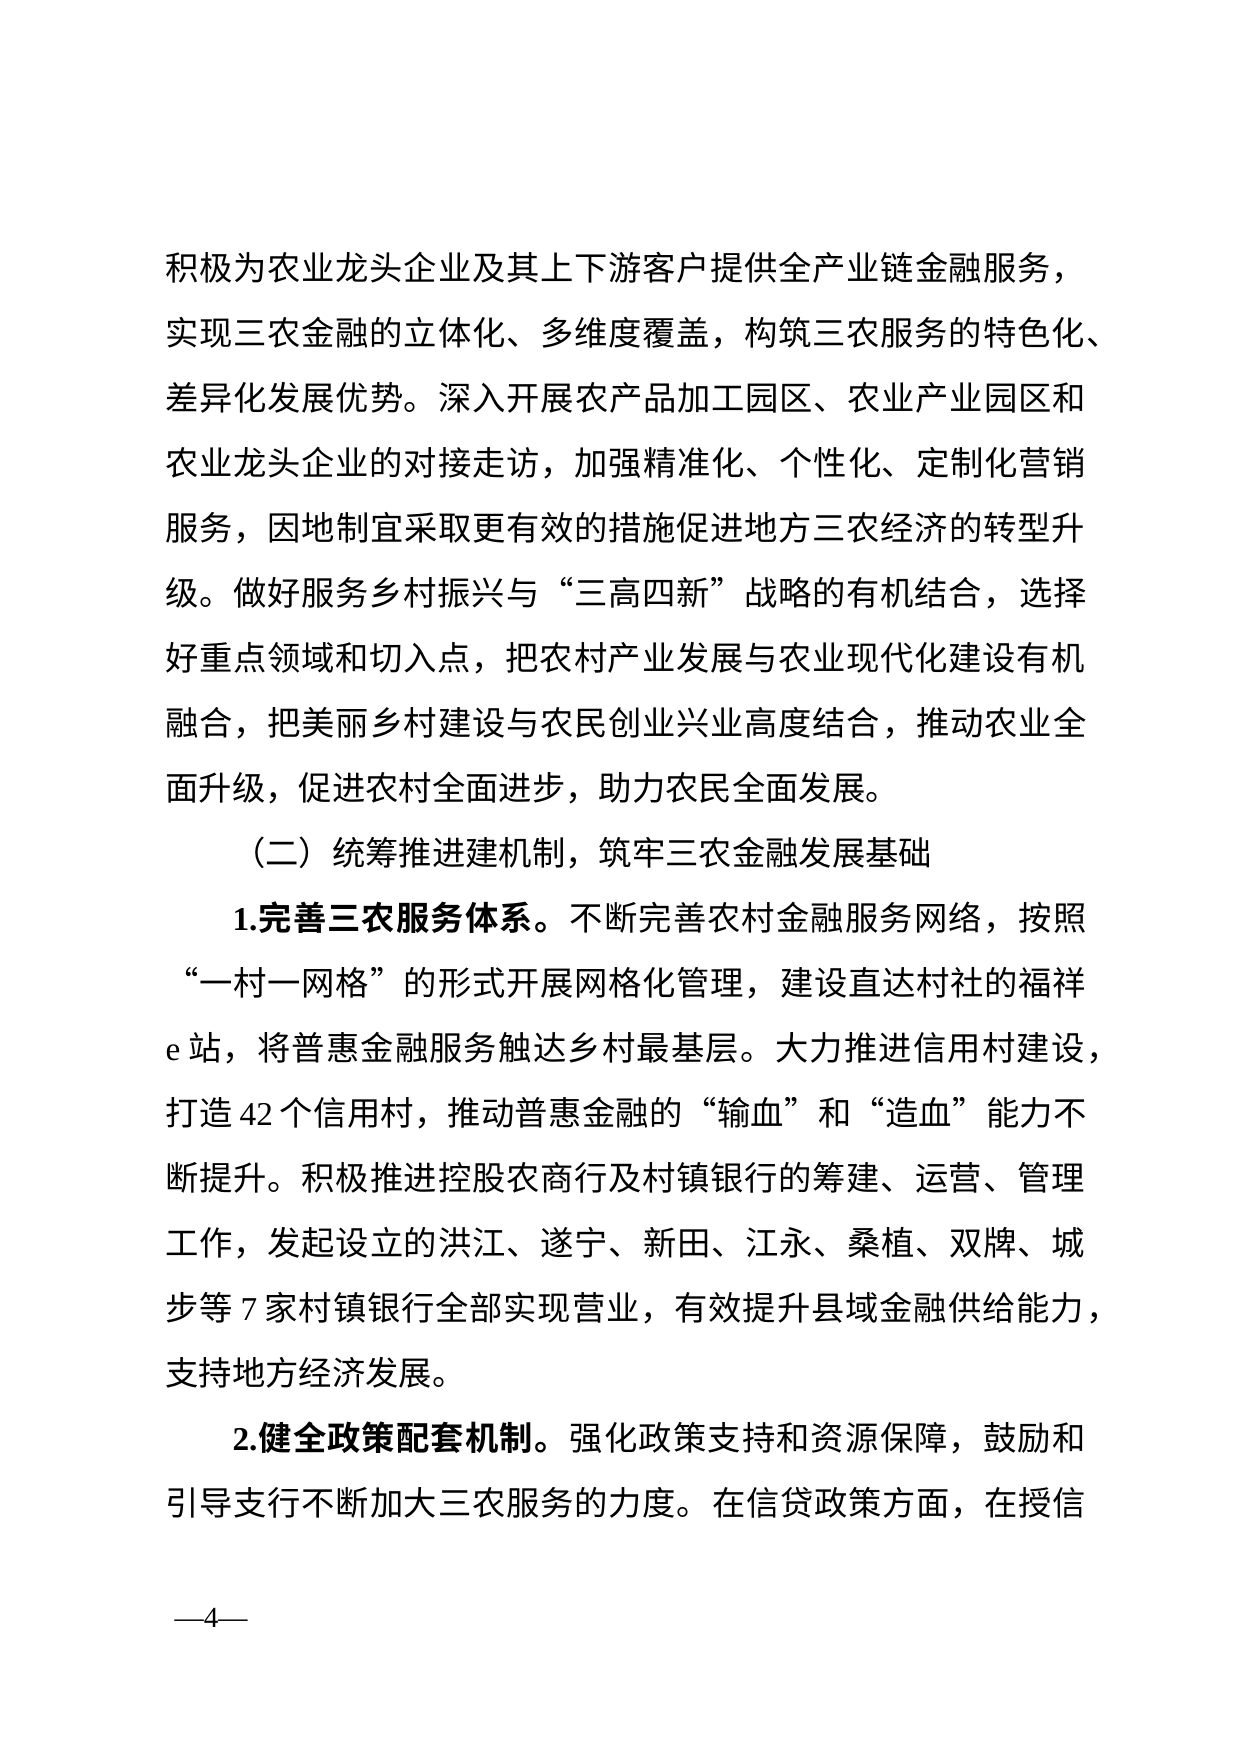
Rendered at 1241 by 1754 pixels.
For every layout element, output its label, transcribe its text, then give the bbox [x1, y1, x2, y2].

text （二）统筹推进建机制，筑牢三农金融发展基础 [165, 818, 1087, 883]
text 1.完善三农服务体系。不断完善农村金融服务网络，按照“一村一网格”的形式开展网格化管理，建设直达村社的福祥e站，将普惠金融服务触达乡村最基层。大力推进信用村建设，打造42个信用村，推动普惠金融的“输血”和“造血”能力不断提升。积极推进控股农商行及村镇银行的筹建、运营、管理工作，发起设立的洪江、遂宁、新田、江永、桑植、双牌、城步等7家村镇银行全部实现营业，有效提升县域金融供给能力，支持地方经济发展。 [165, 883, 1087, 1403]
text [165, 233, 1087, 818]
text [165, 1403, 1087, 1533]
